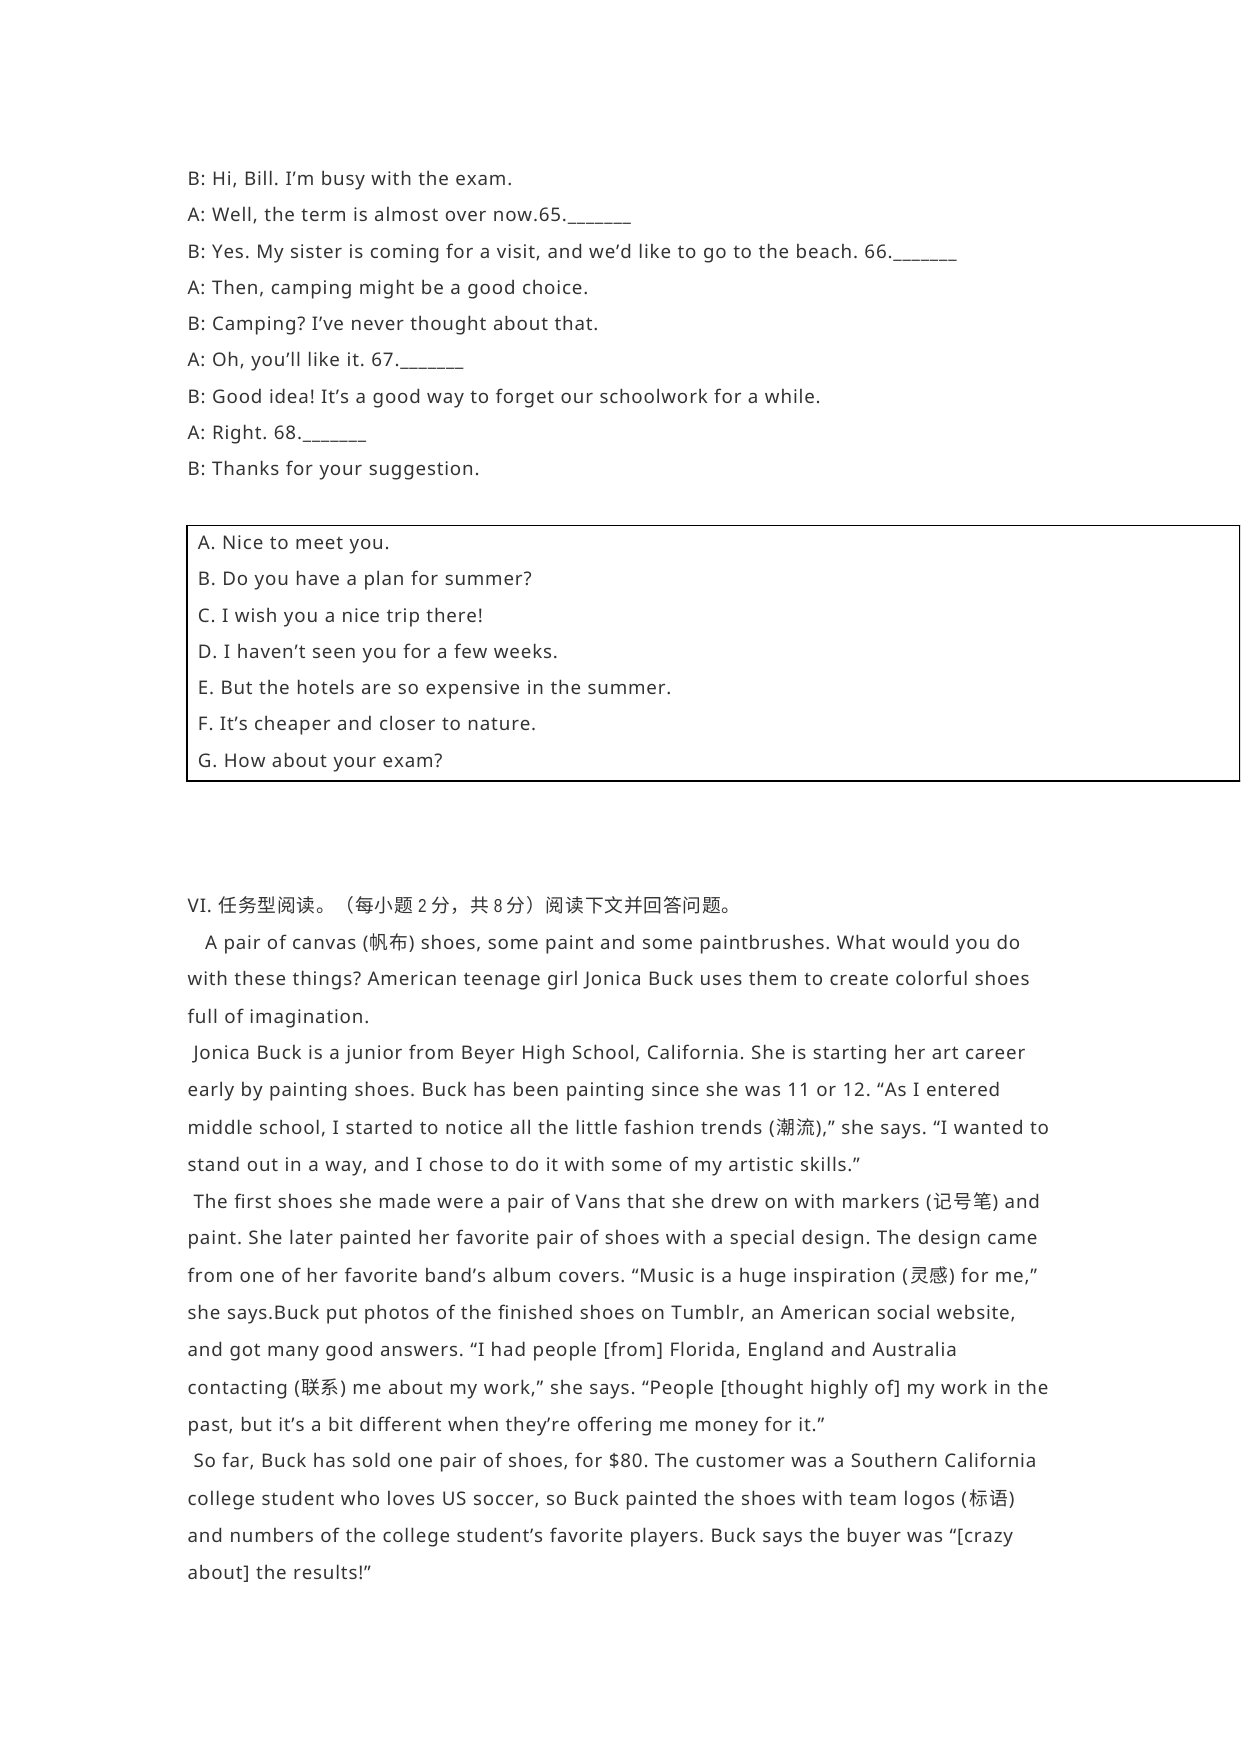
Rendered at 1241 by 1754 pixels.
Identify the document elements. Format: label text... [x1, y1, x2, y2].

table_header A. Nice to meet you. B. Do you have a plan for summer? C. I wish you a nice trip there! D. I haven’t seen you for a few weeks. E. But the hotels are so expensive in the summer. F. It’s cheaper and closer to nature. G. How about your exam? [188, 526, 1239, 780]
text B: Yes. My sister is coming for a visit, and we’d like to go to the beach. 66._______ [187, 234, 1053, 267]
text VI. 任务型阅读。（每小题2分，共8分）阅读下文并回答问题。 [187, 888, 1053, 921]
text B: Good idea! It’s a good way to forget our schoolwork for a while. [187, 379, 1053, 412]
text A pair of canvas (帆布) shoes, some paint and some paintbrushes. What would you do with these things? American teenage girl Jonica Buck uses them to create colorful shoes full of imagination. [187, 925, 1053, 1032]
text A: Then, camping might be a good choice. [187, 271, 1053, 303]
text B: Hi, Bill. I’m busy with the exam. [187, 162, 1053, 194]
text B: Camping? I’ve never thought about that. [187, 307, 1053, 339]
text A: Oh, you’ll like it. 67._______ [187, 343, 1053, 376]
text B: Thanks for your suggestion. [187, 452, 1053, 484]
text A: Well, the term is almost over now.65._______ [187, 198, 1053, 231]
text Jonica Buck is a junior from Beyer High School, California. She is starting her art career early by painting shoes. Buck has been painting since she was 11 or 12. “As I entered middle school, I started to notice all the little fashion trends (潮流),” she says. “I wanted to stand out in a way, and I chose to do it with some of my artistic skills.” [187, 1036, 1053, 1180]
text A: Right. 68._______ [187, 416, 1053, 448]
text So far, Buck has sold one pair of shoes, for $80. The customer was a Southern California college student who loves US soccer, so Buck painted the shoes with team logos (标语) and numbers of the college student’s favorite players. Buck says the buyer was “[crazy about] the results!” [187, 1444, 1053, 1588]
text The first shoes she made were a pair of Vans that she drew on with markers (记号笔) and paint. She later painted her favorite pair of shoes with a special design. The design came from one of her favorite band’s album covers. “Music is a huge inspiration (灵感) for me,” she says.Buck put photos of the finished shoes on Tumblr, an American social website, and got many good answers. “I had people [from] Florida, England and Australia contacting (联系) me about my work,” she says. “People [thought highly of] my work in the past, but it’s a bit different when they’re offering me money for it.” [187, 1184, 1053, 1440]
